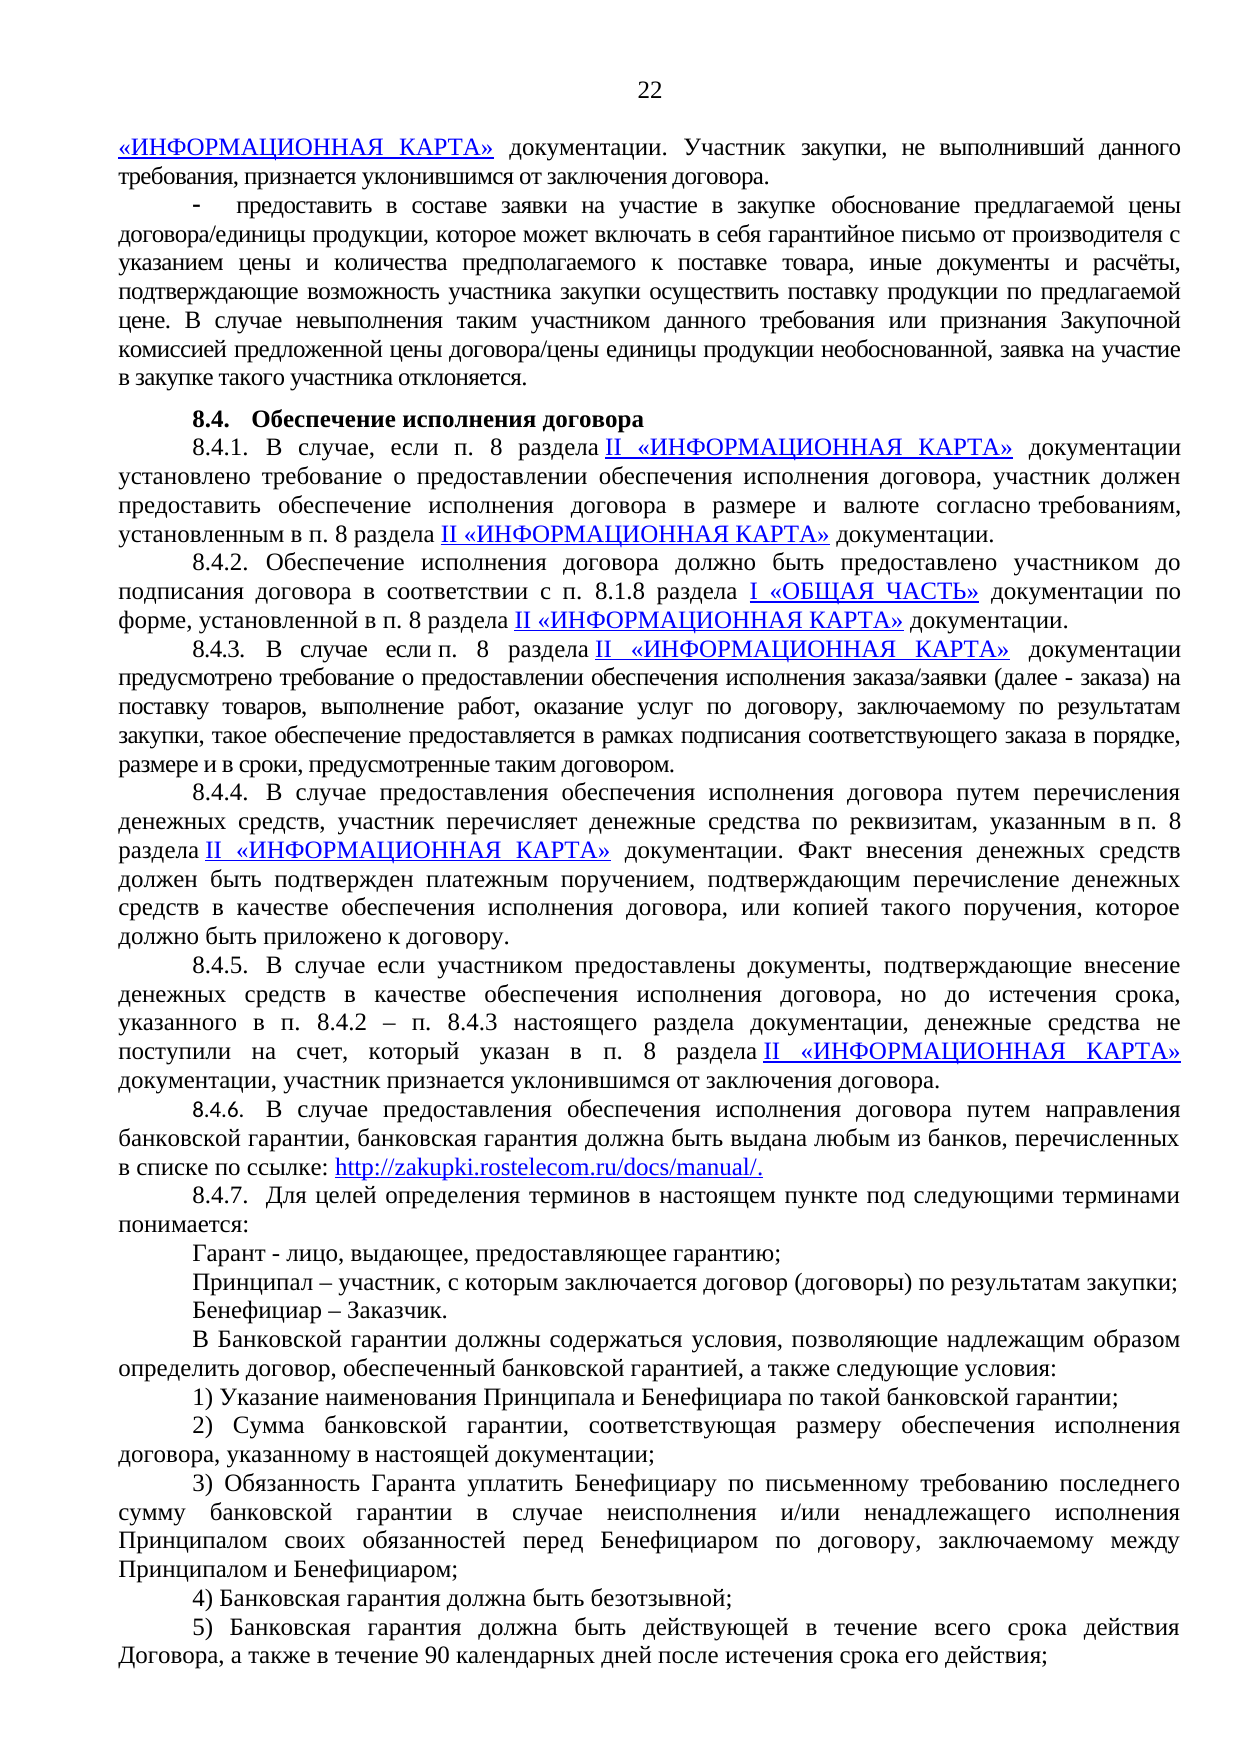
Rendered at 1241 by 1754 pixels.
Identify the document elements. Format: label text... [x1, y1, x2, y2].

text 5) Банковская гарантия должна быть действующей в течение всего срока действия Договора, а также в течение 90 календарных дней после истечения срока его действия; [118, 1612, 1181, 1669]
list предоставить в составе заявки на участие в закупке обоснование предлагаемой цены договора/единицы продукции, которое может включать в себя гарантийное письмо от производителя с указанием цены и количества предполагаемого к поставке товара, иные документы и расчёты, подтверждающие возможность участника закупки осуществить поставку продукции по предлагаемой цене. В случае невыполнения таким участником данного требования или признания Закупочной комиссией предложенной цены договора/цены единицы продукции необоснованной, заявка на участие в закупке такого участника отклоняется. [118, 190, 1181, 391]
list В случае предоставления обеспечения исполнения договора путем перечисления денежных средств, участник перечисляет денежные средства по реквизитам, указанным в п. 8 раздела II «ИНФОРМАЦИОННАЯ КАРТА» документации. Факт внесения денежных средств должен быть подтвержден платежным поручением, подтверждающим перечисление денежных средств в качестве обеспечения исполнения договора, или копией такого поручения, которое должно быть приложено к договору. [118, 777, 1181, 950]
text 4) Банковская гарантия должна быть безотзывной; [118, 1583, 1181, 1612]
list Обеспечение исполнения договора должно быть предоставлено участником до подписания договора в соответствии с п. 8.1.8 раздела I «ОБЩАЯ ЧАСТЬ» документации по форме, установленной в п. 8 раздела II «ИНФОРМАЦИОННАЯ КАРТА» документации. [118, 547, 1181, 634]
list Для целей определения терминов в настоящем пункте под следующими терминами понимается: [118, 1180, 1181, 1238]
text Гарант - лицо, выдающее, предоставляющее гарантию; [118, 1238, 1181, 1267]
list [118, 132, 1181, 190]
text Принципал – участник, с которым заключается договор (договоры) по результатам закупки; [118, 1267, 1181, 1295]
list В случае если п. 8 раздела II «ИНФОРМАЦИОННАЯ КАРТА» документации предусмотрено требование о предоставлении обеспечения исполнения заказа/заявки (далее - заказа) на поставку товаров, выполнение работ, оказание услуг по договору, заключаемому по результатам закупки, такое обеспечение предоставляется в рамках подписания соответствующего заказа в порядке, размере и в сроки, предусмотренные таким договором. [118, 634, 1181, 777]
text Бенефициар – Заказчик. [118, 1295, 1181, 1324]
list Обеспечение исполнения договора [118, 404, 1181, 432]
text 2) Сумма банковской гарантии, соответствующая размеру обеспечения исполнения договора, указанному в настоящей документации; [118, 1410, 1181, 1468]
text 3) Обязанность Гаранта уплатить Бенефициару по письменному требованию последнего сумму банковской гарантии в случае неисполнения и/или ненадлежащего исполнения Принципалом своих обязанностей перед Бенефициаром по договору, заключаемому между Принципалом и Бенефициаром; [118, 1468, 1181, 1583]
list В случае, если п. 8 раздела II «ИНФОРМАЦИОННАЯ КАРТА» документации установлено требование о предоставлении обеспечения исполнения договора, участник должен предоставить обеспечение исполнения договора в размере и валюте согласно требованиям, установленным в п. 8 раздела II «ИНФОРМАЦИОННАЯ КАРТА» документации. [118, 432, 1181, 547]
text 1) Указание наименования Принципала и Бенефициара по такой банковской гарантии; [118, 1382, 1181, 1410]
list В случае предоставления обеспечения исполнения договора путем направления банковской гарантии, банковская гарантия должна быть выдана любым из банков, перечисленных в списке по ссылке: http://zakupki.rostelecom.ru/docs/manual/. [118, 1094, 1181, 1180]
list В случае если участником предоставлены документы, подтверждающие внесение денежных средств в качестве обеспечения исполнения договора, но до истечения срока, указанного в п. 8.4.2 – п. 8.4.3 настоящего раздела документации, денежные средства не поступили на счет, который указан в п. 8 раздела II «ИНФОРМАЦИОННАЯ КАРТА» документации, участник признается уклонившимся от заключения договора. [118, 950, 1181, 1094]
text В Банковской гарантии должны содержаться условия, позволяющие надлежащим образом определить договор, обеспеченный банковской гарантией, а также следующие условия: [118, 1324, 1181, 1382]
